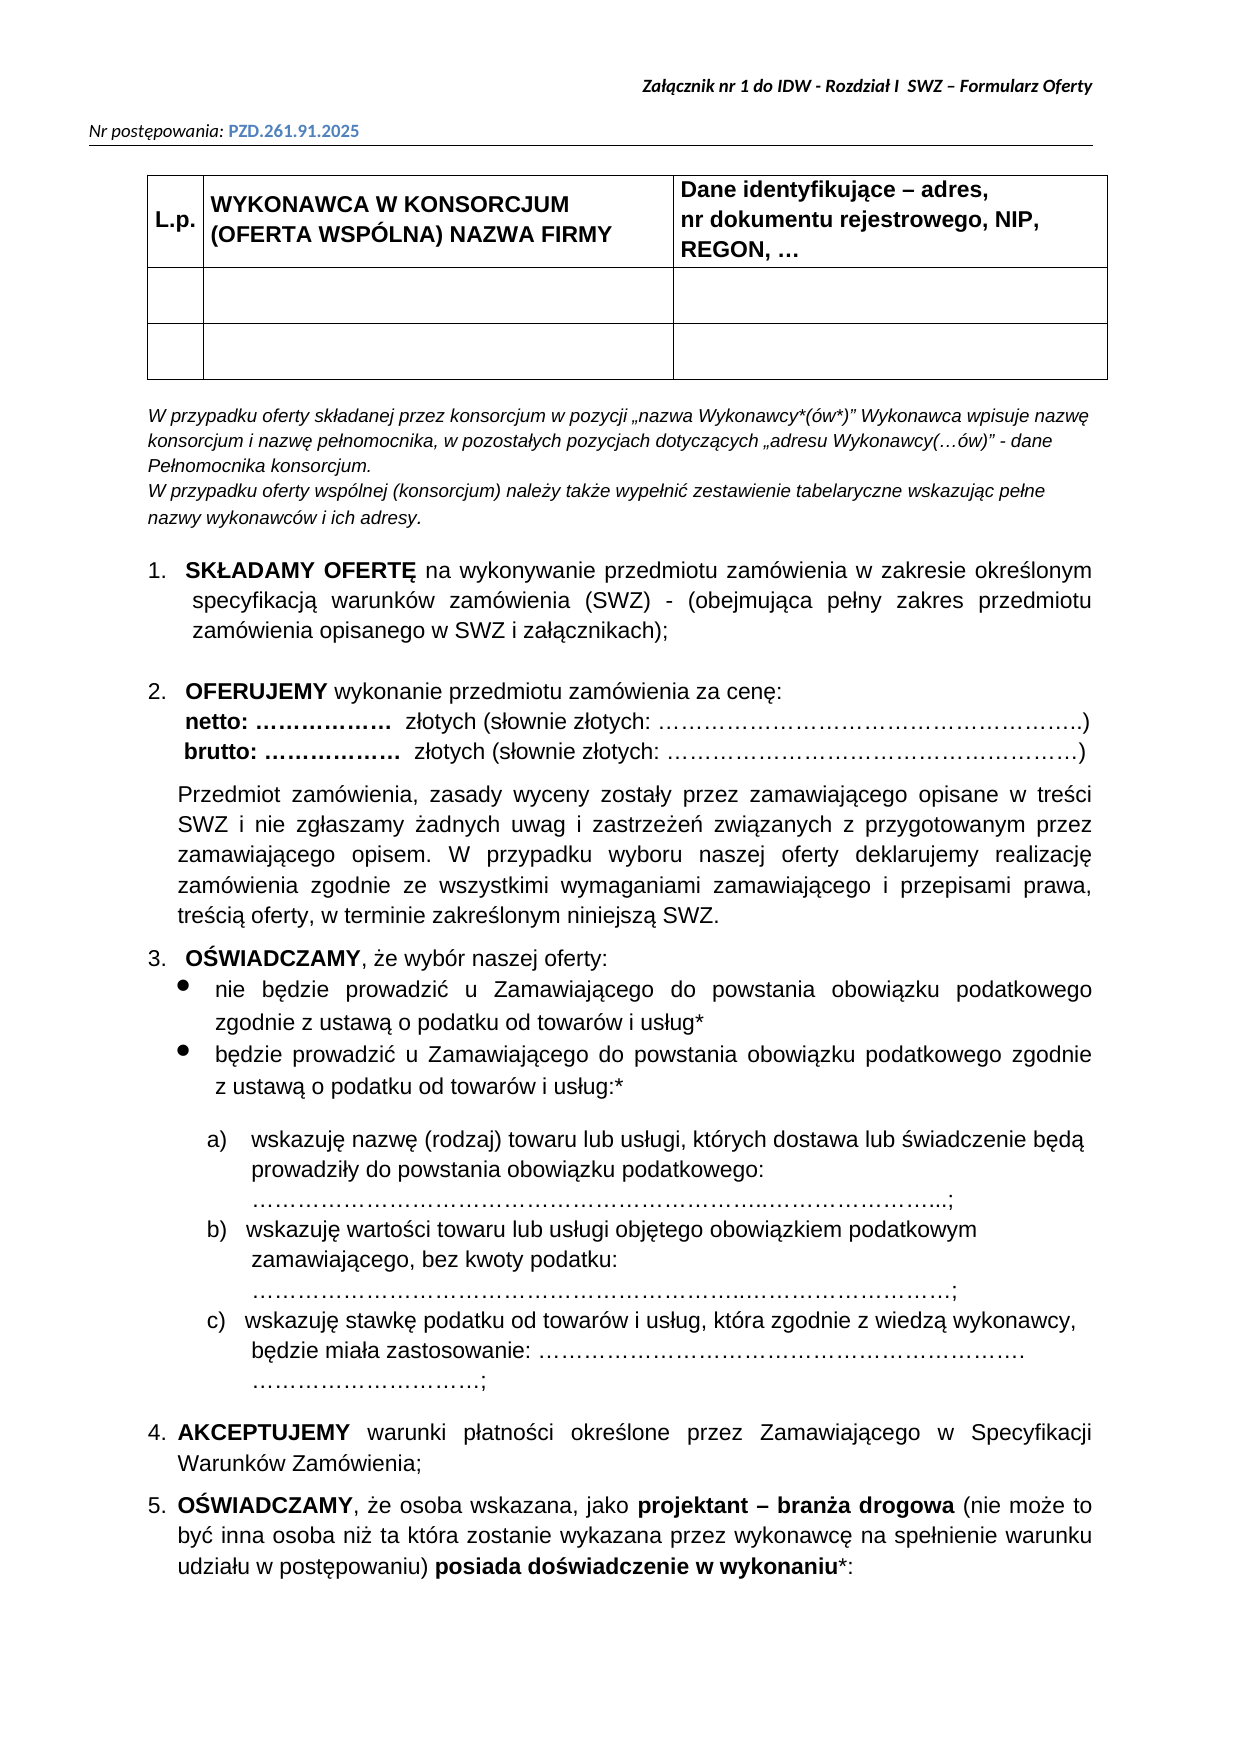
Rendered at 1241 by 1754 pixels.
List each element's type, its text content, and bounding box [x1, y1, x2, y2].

text W przypadku oferty składanej przez konsorcjum w pozycji „nazwa Wykonawcy*(ów*)” Wykonawca wpisuje nazwę konsorcjum i nazwę pełnomocnika, w pozostałych pozycjach dotyczących „adresu Wykonawcy(…ów)” - dane Pełnomocnika konsorcjum. [148, 405, 1093, 476]
list OŚWIADCZAMY, że wybór naszej oferty: [148, 944, 1093, 971]
table_header WYKONAWCA W KONSORCJUM (OFERTA WSPÓLNA) NAZWA FIRMY [204, 176, 673, 267]
list będzie prowadzić u Zamawiającego do powstania obowiązku podatkowego zgodnie z ustawą o podatku od towarów i usług:* [177, 1039, 1093, 1100]
text W przypadku oferty wspólnej (konsorcjum) należy także wypełnić zestawienie tabelaryczne wskazując pełne nazwy wykonawców i ich adresy. [148, 479, 1093, 528]
list AKCEPTUJEMY warunki płatności określone przez Zamawiającego w Specyfikacji Warunków Zamówienia; [148, 1419, 1093, 1476]
text c) wskazuję stawkę podatku od towarów i usług, która zgodnie z wiedzą wykonawcy, będzie miała zastosowanie: ……………………………………………………….…………………………; [207, 1307, 1093, 1393]
table_header L.p. [148, 176, 203, 267]
text Przedmiot zamówienia, zasady wyceny zostały przez zamawiającego opisane w treści SWZ i nie zgłaszamy żadnych uwag i zastrzeżeń związanych z przygotowanym przez zamawiającego opisem. W przypadku wyboru naszej oferty deklarujemy realizację zamówienia zgodnie ze wszystkimi wymaganiami zamawiającego i przepisami prawa, treścią oferty, w terminie zakreślonym niniejszą SWZ. [177, 781, 1093, 928]
text a) wskazuję nazwę (rodzaj) towaru lub usługi, których dostawa lub świadczenie będą prowadziły do powstania obowiązku podatkowego: …………………………………………………………..…………………...; [207, 1126, 1093, 1212]
table_cell [148, 268, 203, 322]
table_cell [204, 268, 673, 322]
table_header Dane identyfikujące – adres, nr dokumentu rejestrowego, NIP, REGON, … [674, 176, 1107, 267]
table_cell [674, 324, 1107, 379]
list OFERUJEMY wykonanie przedmiotu zamówienia za cenę: [148, 678, 1093, 704]
text b) wskazuję wartości towaru lub usługi objętego obowiązkiem podatkowym zamawiającego, bez kwoty podatku: ………………………………………………………..………………………; [207, 1216, 1093, 1303]
list OŚWIADCZAMY, że osoba wskazana, jako projektant – branża drogowa (nie może to być inna osoba niż ta która zostanie wykazana przez wykonawcę na spełnienie warunku udziału w postępowaniu) posiada doświadczenie w wykonaniu*: [148, 1492, 1093, 1579]
text brutto: ……………… złotych (słownie złotych: ………………………………………………) [177, 738, 1093, 765]
text netto: ……………… złotych (słownie złotych: ………………………………………………..) [148, 708, 1093, 734]
list nie będzie prowadzić u Zamawiającego do powstania obowiązku podatkowego zgodnie z ustawą o podatku od towarów i usług* [177, 975, 1093, 1035]
table_cell [204, 324, 673, 379]
list SKŁADAMY OFERTĘ na wykonywanie przedmiotu zamówienia w zakresie określonym specyfikacją warunków zamówienia (SWZ) - (obejmująca pełny zakres przedmiotu zamówienia opisanego w SWZ i załącznikach); [148, 557, 1093, 644]
table_cell [148, 324, 203, 379]
table_cell [674, 268, 1107, 322]
